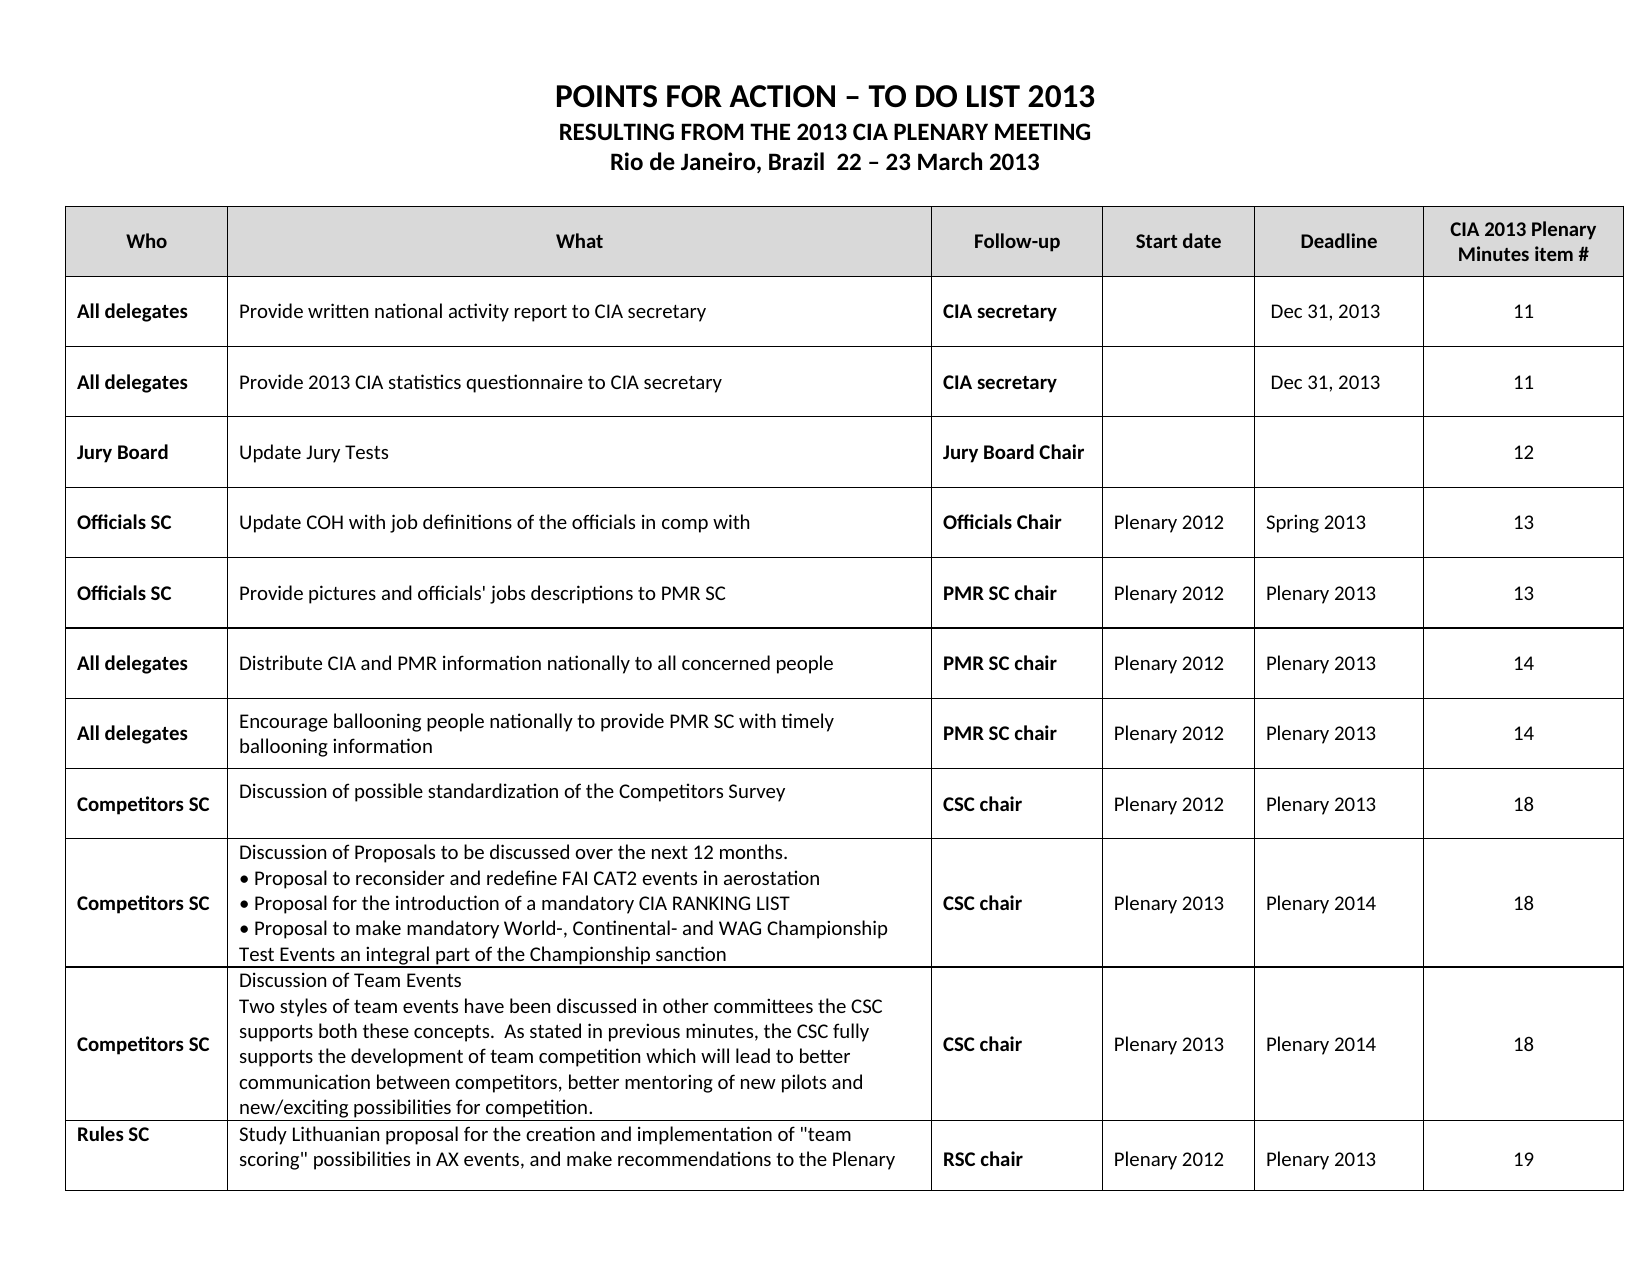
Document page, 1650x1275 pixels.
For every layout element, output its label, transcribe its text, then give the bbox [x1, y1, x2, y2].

table_header Follow-up [932, 207, 1102, 276]
table_cell Competitors SC [66, 769, 227, 838]
table_cell Update COH with job definitions of the officials in comp with [228, 488, 931, 557]
table_cell Provide written national activity report to CIA secretary [228, 277, 931, 346]
text RESULTING FROM THE 2013 CIA PLENARY MEETING [75, 116, 1575, 146]
table_header Deadline [1255, 207, 1423, 276]
table_cell Dec 31, 2013 [1255, 277, 1423, 346]
table_cell 11 [1424, 277, 1623, 346]
table_cell Plenary 2013 [1255, 699, 1423, 768]
table_cell Plenary 2013 [1255, 629, 1423, 698]
table_cell Rules SC [66, 1121, 227, 1190]
table_cell All delegates [66, 277, 227, 346]
table_cell Plenary 2012 [1103, 629, 1254, 698]
text Rio de Janeiro, Brazil 22 – 23 March 2013 [75, 146, 1575, 177]
table_cell PMR SC chair [932, 699, 1102, 768]
table_cell All delegates [66, 629, 227, 698]
table_cell Plenary 2013 [1255, 769, 1423, 838]
table_cell 13 [1424, 558, 1623, 627]
table_header Who [66, 207, 227, 276]
table_cell Plenary 2012 [1103, 699, 1254, 768]
table_header Start date [1103, 207, 1254, 276]
table_cell RSC chair [932, 1121, 1102, 1190]
table_cell Competitors SC [66, 968, 227, 1120]
table_cell [1103, 417, 1254, 487]
table_cell 19 [1424, 1121, 1623, 1190]
table_cell Competitors SC [66, 839, 227, 966]
table_cell 12 [1424, 417, 1623, 487]
table_cell Plenary 2014 [1255, 839, 1423, 966]
table_cell Plenary 2012 [1103, 558, 1254, 627]
table_cell PMR SC chair [932, 629, 1102, 698]
table_cell [1255, 417, 1423, 487]
table_cell [1103, 347, 1254, 416]
table_cell Discussion of Team Events Two styles of team events have been discussed in other committees the CSC supports both these concepts. As stated in previous minutes, the CSC fully supports the development of team competition which will lead to better communication between competitors, better mentoring of new pilots and new/exciting possibilities for competition. [228, 968, 931, 1120]
table_cell Jury Board [66, 417, 227, 487]
table_cell Plenary 2012 [1103, 1121, 1254, 1190]
table_cell All delegates [66, 347, 227, 416]
table_cell Spring 2013 [1255, 488, 1423, 557]
text POINTS FOR ACTION – TO DO LIST 2013 [75, 75, 1575, 116]
table_cell 18 [1424, 839, 1623, 966]
table_cell Update Jury Tests [228, 417, 931, 487]
table_cell Plenary 2013 [1103, 968, 1254, 1120]
table_cell 13 [1424, 488, 1623, 557]
table_cell Plenary 2013 [1255, 558, 1423, 627]
table_header What [228, 207, 931, 276]
table_cell Plenary 2012 [1103, 769, 1254, 838]
table_cell CIA secretary [932, 277, 1102, 346]
table_cell Plenary 2014 [1255, 968, 1423, 1120]
table_cell CSC chair [932, 839, 1102, 966]
table_cell Provide 2013 CIA statistics questionnaire to CIA secretary [228, 347, 931, 416]
table_cell Plenary 2013 [1255, 1121, 1423, 1190]
table_cell 14 [1424, 629, 1623, 698]
table_cell Dec 31, 2013 [1255, 347, 1423, 416]
table_cell CSC chair [932, 968, 1102, 1120]
table_cell Discussion of Proposals to be discussed over the next 12 months. • Proposal to reconsider and redefine FAI CAT2 events in aerostation • Proposal for the introduction of a mandatory CIA RANKING LIST • Proposal to make mandatory World-, Continental- and WAG Championship Test Events an integral part of the Championship sanction [228, 839, 931, 966]
table_cell Plenary 2013 [1103, 839, 1254, 966]
table_cell Encourage ballooning people nationally to provide PMR SC with timely ballooning information [228, 699, 931, 768]
table_header CIA 2013 Plenary Minutes item # [1424, 207, 1623, 276]
table_cell CIA secretary [932, 347, 1102, 416]
table_cell Officials SC [66, 558, 227, 627]
table_cell Officials SC [66, 488, 227, 557]
table_cell 18 [1424, 968, 1623, 1120]
table_cell Provide pictures and officials' jobs descriptions to PMR SC [228, 558, 931, 627]
table_cell 18 [1424, 769, 1623, 838]
table_cell 14 [1424, 699, 1623, 768]
table_cell CSC chair [932, 769, 1102, 838]
table_cell All delegates [66, 699, 227, 768]
table_cell Discussion of possible standardization of the Competitors Survey [228, 769, 931, 838]
table_cell Distribute CIA and PMR information nationally to all concerned people [228, 629, 931, 698]
table_cell [1103, 277, 1254, 346]
table_cell Study Lithuanian proposal for the creation and implementation of "team scoring" possibilities in AX events, and make recommendations to the Plenary [228, 1121, 931, 1190]
table_cell Plenary 2012 [1103, 488, 1254, 557]
table_cell PMR SC chair [932, 558, 1102, 627]
table_cell 11 [1424, 347, 1623, 416]
table_cell Jury Board Chair [932, 417, 1102, 487]
table_cell Officials Chair [932, 488, 1102, 557]
